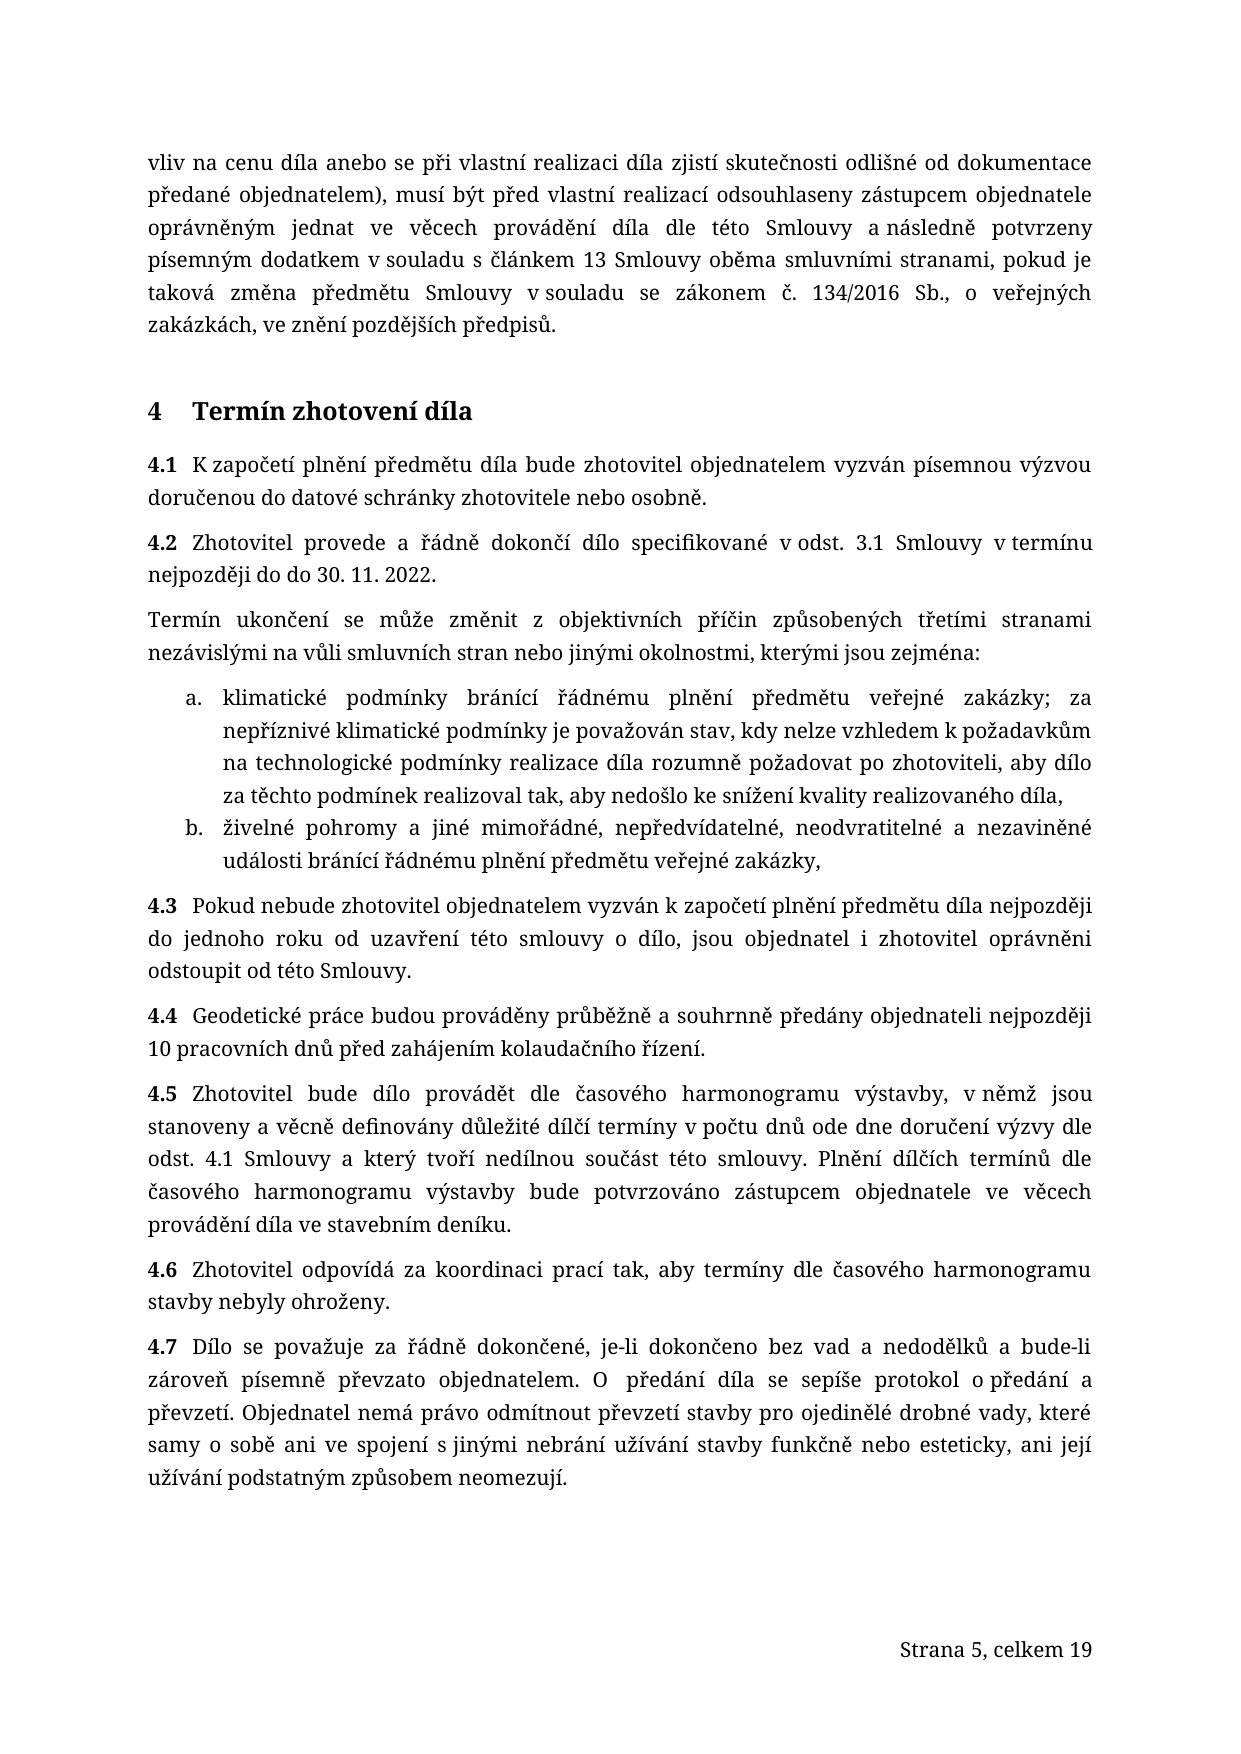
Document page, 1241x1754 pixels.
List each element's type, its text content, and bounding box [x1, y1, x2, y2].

text 4.3 Pokud nebude zhotovitel objednatelem vyzván k započetí plnění předmětu díla nejpozději do jednoho roku od uzavření této smlouvy o dílo, jsou objednatel i zhotovitel oprávněni odstoupit od této Smlouvy. [148, 891, 1093, 985]
text 4.7 Dílo se považuje za řádně dokončené, je-li dokončeno bez vad a nedodělků a bude-li zároveň písemně převzato objednatelem. O předání díla se sepíše protokol o předání a převzetí. Objednatel nemá právo odmítnout převzetí stavby pro ojedinělé drobné vady, které samy o sobě ani ve spojení s jinými nebrání užívání stavby funkčně nebo esteticky, ani její užívání podstatným způsobem neomezují. [148, 1332, 1093, 1491]
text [148, 148, 1093, 339]
list živelné pohromy a jiné mimořádné, nepředvídatelné, neodvratitelné a nezaviněné události bránící řádnému plnění předmětu veřejné zakázky, [185, 813, 1093, 874]
text 4.5 Zhotovitel bude dílo provádět dle časového harmonogramu výstavby, v němž jsou stanoveny a věcně definovány důležité dílčí termíny v počtu dnů ode dne doručení výzvy dle odst. 4.1 Smlouvy a který tvoří nedílnou součást této smlouvy. Plnění dílčích termínů dle časového harmonogramu výstavby bude potvrzováno zástupcem objednatele ve věcech provádění díla ve stavebním deníku. [148, 1079, 1093, 1238]
text 4.1 K započetí plnění předmětu díla bude zhotovitel objednatelem vyzván písemnou výzvou doručenou do datové schránky zhotovitele nebo osobně. [148, 450, 1093, 511]
text Termín ukončení se může změnit z objektivních příčin způsobených třetími stranami nezávislými na vůli smluvních stran nebo jinými okolnostmi, kterými jsou zejména: [148, 605, 1093, 666]
text 4.6 Zhotovitel odpovídá za koordinaci prací tak, aby termíny dle časového harmonogramu stavby nebyly ohroženy. [148, 1255, 1093, 1316]
text 4.2 Zhotovitel provede a řádně dokončí dílo specifikované v odst. 3.1 Smlouvy v termínu nejpozději do do 30. 11. 2022. [148, 528, 1093, 589]
text 4.4 Geodetické práce budou prováděny průběžně a souhrnně předány objednateli nejpozději 10 pracovních dnů před zahájením kolaudačního řízení. [148, 1002, 1093, 1063]
list klimatické podmínky bránící řádnému plnění předmětu veřejné zakázky; za nepříznivé klimatické podmínky je považován stav, kdy nelze vzhledem k požadavkům na technologické podmínky realizace díla rozumně požadovat po zhotoviteli, aby dílo za těchto podmínek realizoval tak, aby nedošlo ke snížení kvality realizovaného díla, [185, 683, 1093, 809]
subtitle 4 Termín zhotovení díla [148, 393, 1093, 427]
